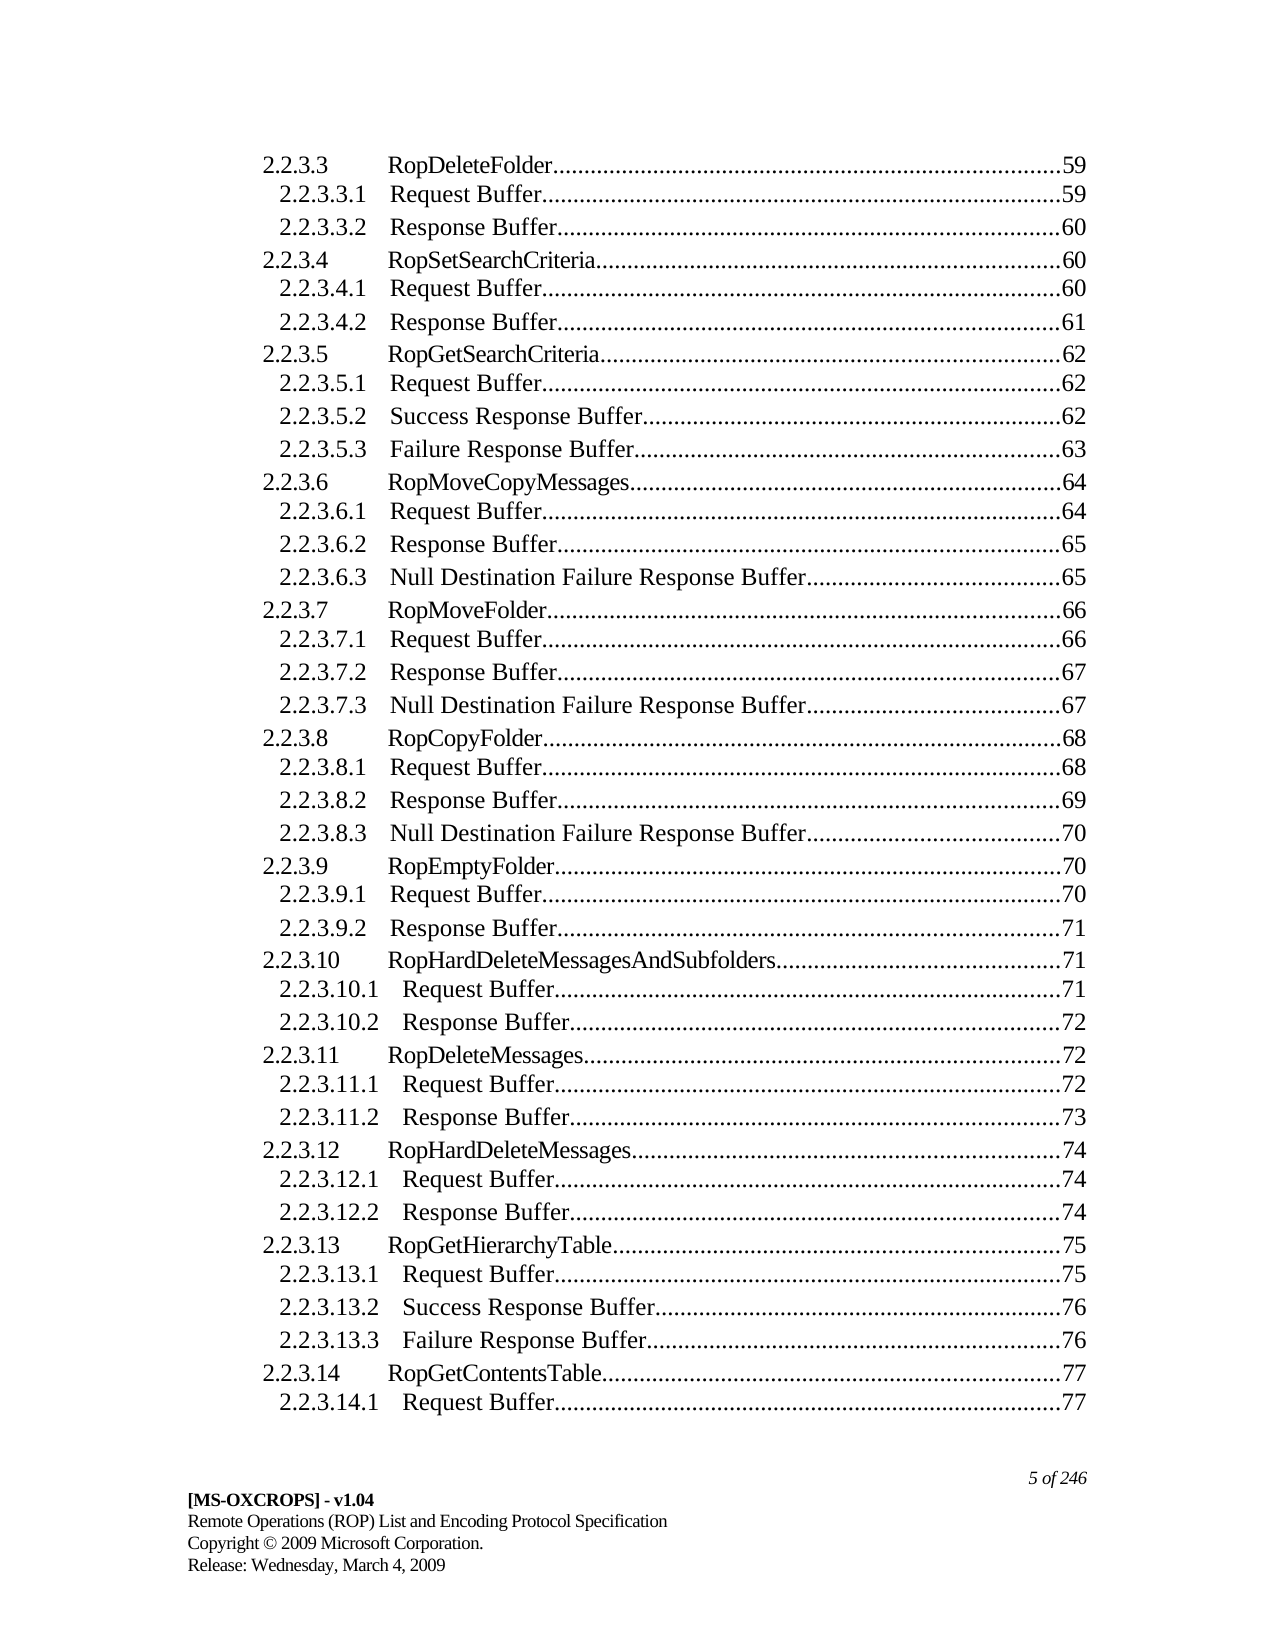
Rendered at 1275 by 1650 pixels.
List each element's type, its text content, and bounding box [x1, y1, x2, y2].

text 2.2.3.4 RopSetSearchCriteria 60 [262, 245, 1087, 273]
text 2.2.3.9 RopEmptyFolder 70 [262, 851, 1087, 879]
text 2.2.3.13.3 Failure Response Buffer 76 [279, 1325, 1087, 1353]
text 2.2.3.5.2 Success Response Buffer 62 [279, 401, 1087, 430]
text 2.2.3.7.3 Null Destination Failure Response Buffer 67 [279, 690, 1087, 719]
text 2.2.3.9.2 Response Buffer 71 [279, 913, 1087, 941]
text 2.2.3.12.1 Request Buffer 74 [279, 1164, 1087, 1193]
text 2.2.3.8.3 Null Destination Failure Response Buffer 70 [279, 818, 1087, 847]
text 2.2.3.7.2 Response Buffer 67 [279, 657, 1087, 686]
text 2.2.3.6 RopMoveCopyMessages 64 [262, 467, 1087, 496]
text 2.2.3.14 RopGetContentsTable 77 [262, 1358, 1087, 1387]
text 2.2.3.8.1 Request Buffer 68 [279, 752, 1087, 781]
text 2.2.3.5.3 Failure Response Buffer 63 [279, 434, 1087, 463]
text 2.2.3.8 RopCopyFolder 68 [262, 723, 1087, 752]
text 2.2.3.4.1 Request Buffer 60 [279, 273, 1087, 302]
text 2.2.3.8.2 Response Buffer 69 [279, 785, 1087, 813]
text 2.2.3.13 RopGetHierarchyTable 75 [262, 1230, 1087, 1259]
text 2.2.3.9.1 Request Buffer 70 [279, 879, 1087, 908]
text 2.2.3.11.1 Request Buffer 72 [279, 1069, 1087, 1098]
text 2.2.3.7 RopMoveFolder 66 [262, 595, 1087, 624]
text 2.2.3.4.2 Response Buffer 61 [279, 307, 1087, 335]
text 2.2.3.13.2 Success Response Buffer 76 [279, 1292, 1087, 1321]
text 2.2.3.10.2 Response Buffer 72 [279, 1007, 1087, 1036]
text 2.2.3.6.1 Request Buffer 64 [279, 496, 1087, 525]
text 2.2.3.14.1 Request Buffer 77 [279, 1387, 1087, 1415]
text 2.2.3.11.2 Response Buffer 73 [279, 1102, 1087, 1131]
text 2.2.3.3 RopDeleteFolder 59 [262, 150, 1087, 179]
text 2.2.3.6.2 Response Buffer 65 [279, 529, 1087, 558]
text 2.2.3.10.1 Request Buffer 71 [279, 974, 1087, 1003]
text 2.2.3.7.1 Request Buffer 66 [279, 624, 1087, 653]
text 2.2.3.12 RopHardDeleteMessages 74 [262, 1135, 1087, 1164]
text 2.2.3.5.1 Request Buffer 62 [279, 368, 1087, 397]
text 2.2.3.6.3 Null Destination Failure Response Buffer 65 [279, 562, 1087, 591]
text 2.2.3.12.2 Response Buffer 74 [279, 1197, 1087, 1226]
text 2.2.3.3.1 Request Buffer 59 [279, 179, 1087, 207]
text 2.2.3.10 RopHardDeleteMessagesAndSubfolders 71 [262, 946, 1087, 974]
text 2.2.3.5 RopGetSearchCriteria 62 [262, 339, 1087, 368]
text 2.2.3.11 RopDeleteMessages 72 [262, 1040, 1087, 1069]
text 2.2.3.13.1 Request Buffer 75 [279, 1259, 1087, 1287]
text 2.2.3.3.2 Response Buffer 60 [279, 212, 1087, 241]
